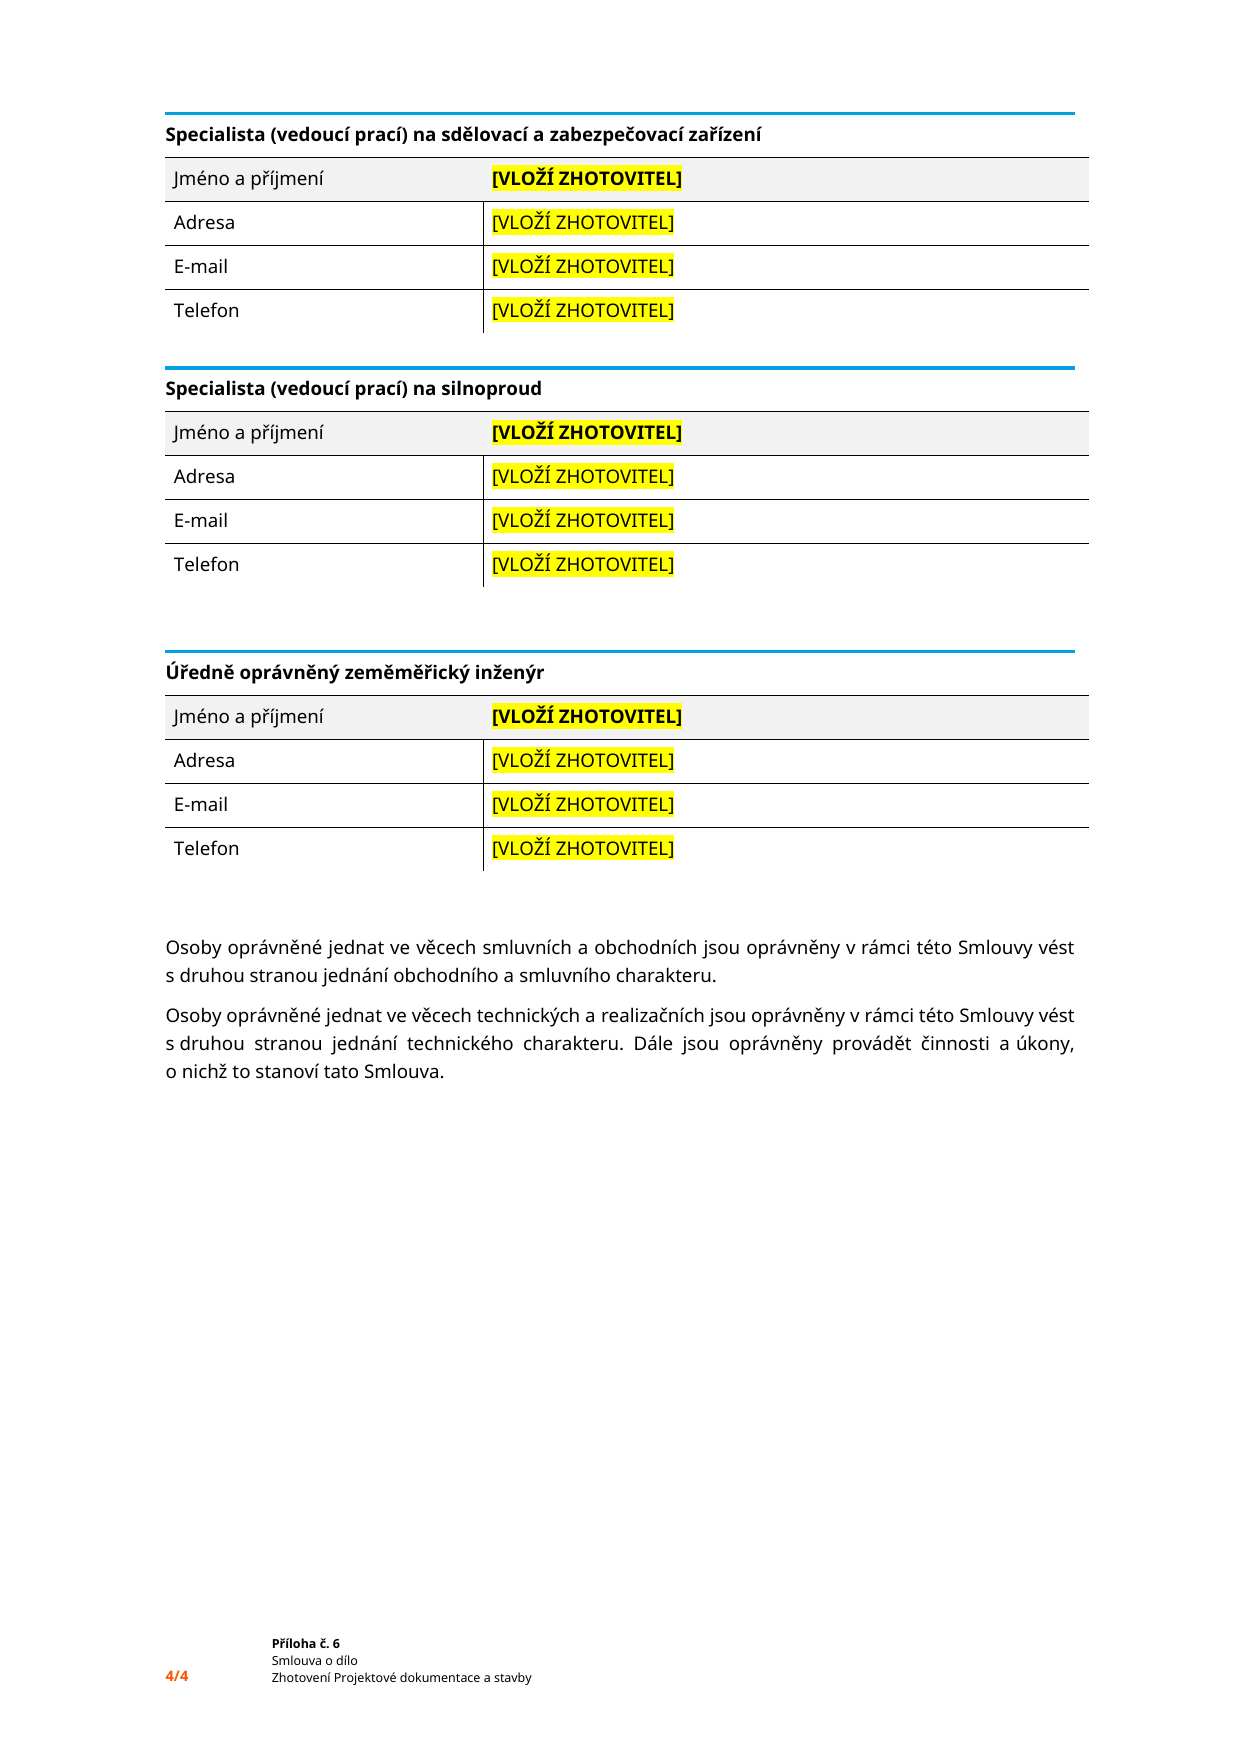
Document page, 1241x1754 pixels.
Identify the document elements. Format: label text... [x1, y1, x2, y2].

table_cell [VLOŽÍ ZHOTOVITEL] [484, 290, 1089, 332]
table_cell Telefon [165, 290, 483, 332]
table_cell Telefon [165, 544, 483, 587]
table_cell Adresa [165, 740, 483, 783]
table_cell [VLOŽÍ ZHOTOVITEL] [484, 246, 1089, 289]
table_cell Telefon [165, 828, 483, 871]
table_header Jméno a příjmení [165, 412, 484, 455]
text Úředně oprávněný zeměměřický inženýr [165, 653, 1075, 685]
table_cell Adresa [165, 456, 483, 499]
table_cell [VLOŽÍ ZHOTOVITEL] [484, 828, 1089, 871]
table_cell Adresa [165, 202, 483, 245]
table_cell [VLOŽÍ ZHOTOVITEL] [484, 784, 1089, 827]
table_header Jméno a příjmení [165, 696, 484, 739]
table_header [VLOŽÍ ZHOTOVITEL] [484, 158, 1089, 201]
text Specialista (vedoucí prací) na sdělovací a zabezpečovací zařízení [165, 115, 1075, 147]
table_header [VLOŽÍ ZHOTOVITEL] [484, 696, 1089, 739]
text Osoby oprávněné jednat ve věcech smluvních a obchodních jsou oprávněny v rámci této Smlouvy vést s druhou stranou jednání obchodního a smluvního charakteru. [165, 934, 1075, 988]
table_cell [VLOŽÍ ZHOTOVITEL] [484, 544, 1089, 587]
table_header [VLOŽÍ ZHOTOVITEL] [484, 412, 1089, 455]
table_cell E-mail [165, 784, 483, 827]
table_cell [VLOŽÍ ZHOTOVITEL] [484, 500, 1089, 543]
table_cell [VLOŽÍ ZHOTOVITEL] [484, 456, 1089, 499]
table_cell [VLOŽÍ ZHOTOVITEL] [484, 202, 1089, 245]
table_cell E-mail [165, 246, 483, 289]
table_header Jméno a příjmení [165, 158, 484, 201]
text Specialista (vedoucí prací) na silnoproud [165, 370, 1075, 401]
table_cell [VLOŽÍ ZHOTOVITEL] [484, 740, 1089, 783]
table_cell E-mail [165, 500, 483, 543]
text Osoby oprávněné jednat ve věcech technických a realizačních jsou oprávněny v rámci této Smlouvy vést s druhou stranou jednání technického charakteru. Dále jsou oprávněny provádět činnosti a úkony, o nichž to stanoví tato Smlouva. [165, 1003, 1075, 1084]
